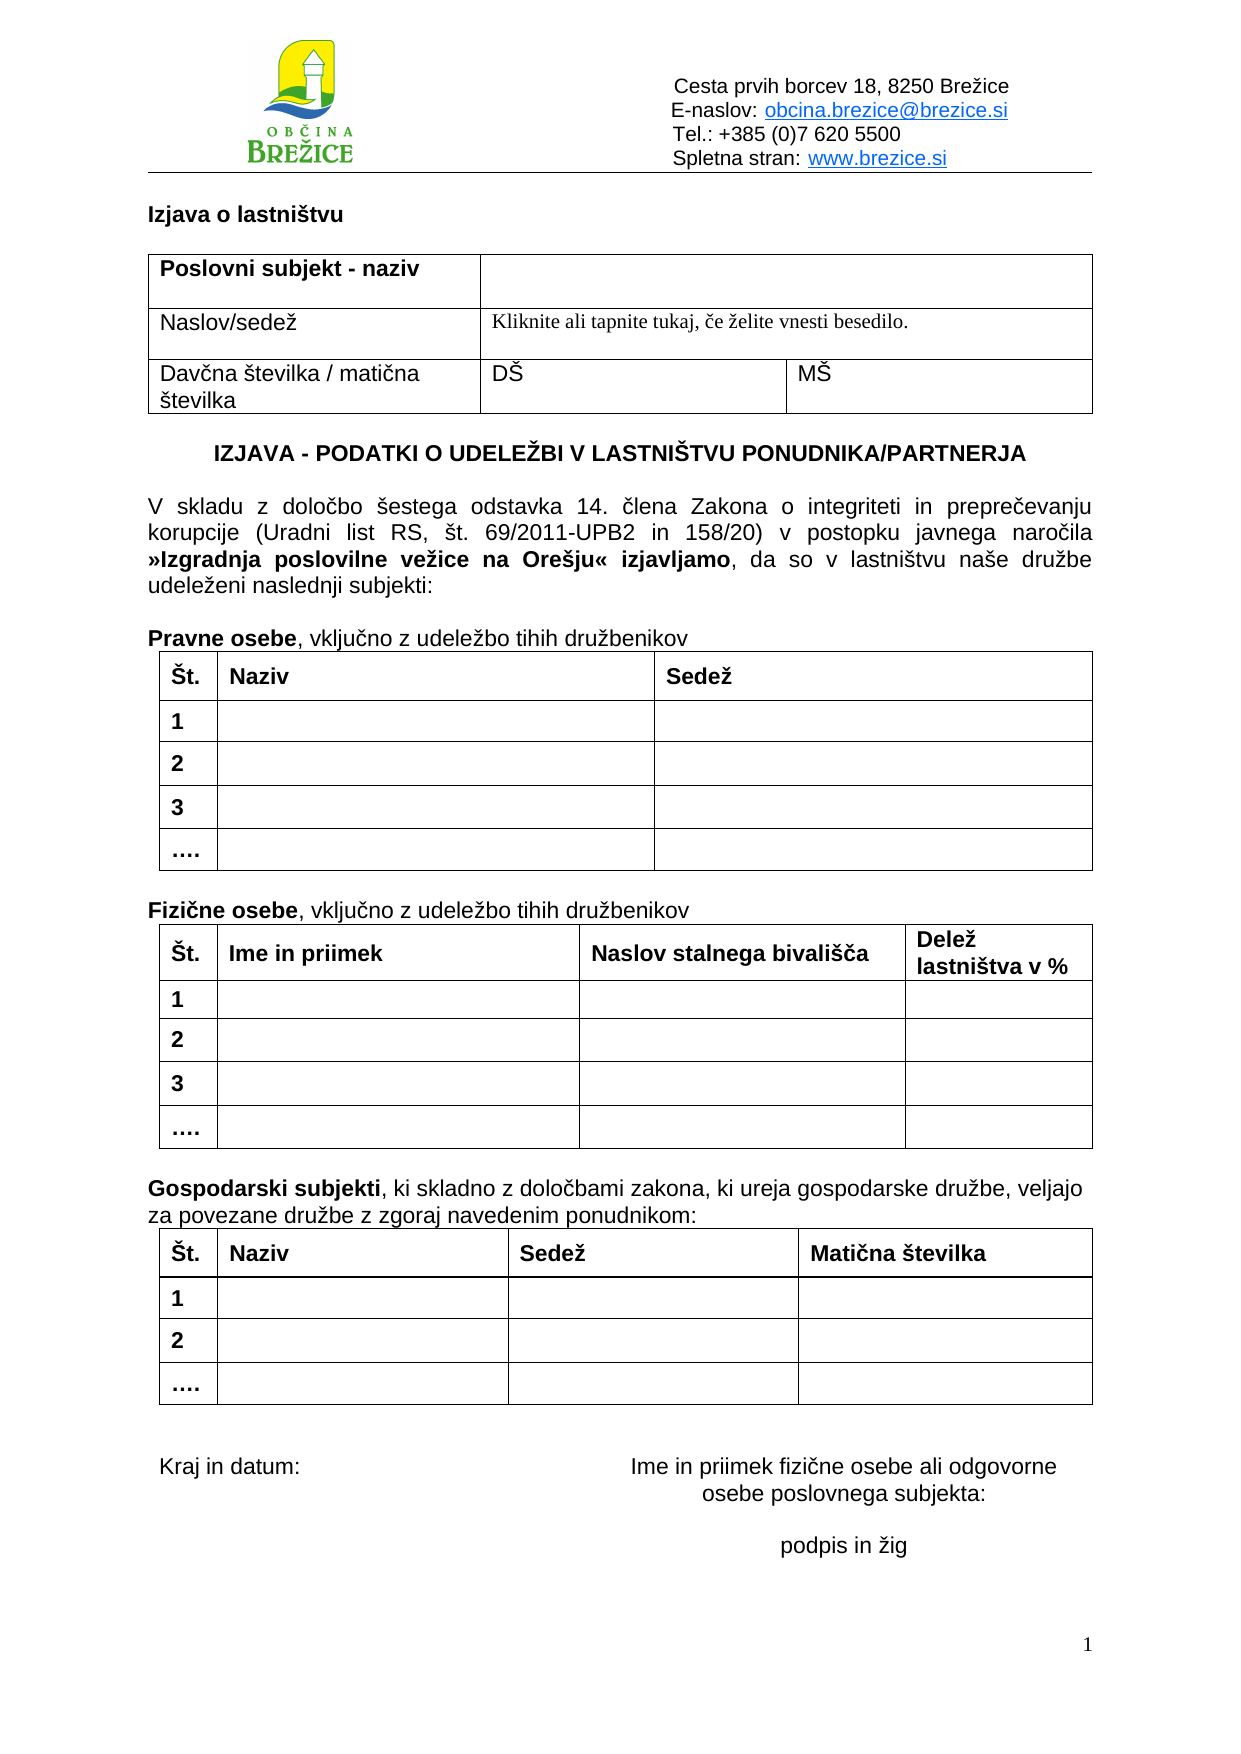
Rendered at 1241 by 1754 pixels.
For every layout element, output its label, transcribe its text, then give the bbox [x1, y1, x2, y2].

table_header Poslovni subjekt - naziv [149, 255, 480, 308]
table_cell [906, 1062, 1092, 1105]
table_cell [218, 1106, 579, 1148]
table_header Št. [160, 1229, 217, 1276]
table_header Naslov stalnega bivališča [580, 925, 905, 980]
table_cell [906, 981, 1092, 1017]
table_cell [655, 701, 1092, 741]
table_cell [218, 701, 654, 741]
table_cell [218, 981, 579, 1017]
table_header Ime in priimek [218, 925, 579, 980]
table_header [481, 255, 1092, 308]
table_cell 1 [160, 1278, 217, 1318]
table_cell 2 [160, 1319, 217, 1362]
table_cell [580, 1106, 905, 1148]
table_cell [218, 1319, 508, 1362]
table_cell [218, 1278, 508, 1318]
table_cell …. [160, 1363, 217, 1404]
table_cell 1 [160, 701, 217, 741]
table_cell 2 [160, 742, 217, 785]
table_cell 3 [160, 786, 217, 828]
table_cell [799, 1319, 1092, 1362]
table_cell [655, 742, 1092, 785]
table_cell [509, 1363, 798, 1404]
table_header Sedež [509, 1229, 798, 1276]
table_cell [906, 1019, 1092, 1061]
table_cell [218, 1062, 579, 1105]
table_cell [218, 1019, 579, 1061]
table_cell [218, 742, 654, 785]
table_cell [218, 829, 654, 870]
text IZJAVA - PODATKI O UDELEŽBI V LASTNIŠTVU PONUDNIKA/PARTNERJA [148, 440, 1092, 467]
table_cell [580, 981, 905, 1017]
table_header Naziv [218, 652, 654, 699]
table_header Št. [160, 652, 217, 699]
table_header Kraj in datum: [148, 1453, 595, 1559]
table_cell …. [160, 1106, 217, 1148]
table_cell [481, 309, 1092, 359]
table_cell 3 [160, 1062, 217, 1105]
text Gospodarski subjekti, ki skladno z določbami zakona, ki ureja gospodarske družbe, veljajo za povezane družbe z zgoraj navedenim ponudnikom: [148, 1175, 1092, 1228]
table_cell …. [160, 829, 217, 870]
table_header Matična številka [799, 1229, 1092, 1276]
text V skladu z določbo šestega odstavka 14. člena Zakona o integriteti in preprečevanju korupcije (Uradni list RS, št. 69/2011-UPB2 in 158/20) v postopku javnega naročila »Izgradnja poslovilne vežice na Orešju« izjavljamo, da so v lastništvu naše družbe udeleženi naslednji subjekti: [148, 493, 1092, 598]
text Izjava o lastništvu [148, 201, 1092, 228]
table_cell [218, 1363, 508, 1404]
table_cell [509, 1319, 798, 1362]
table_cell [509, 1278, 798, 1318]
table_header Ime in priimek fizične osebe ali odgovorne osebe poslovnega subjekta: podpis in žig [595, 1453, 1092, 1559]
table_cell 2 [160, 1019, 217, 1061]
table_cell Davčna številka / matična številka [149, 360, 480, 413]
table_cell MŠ [787, 360, 1092, 413]
table_header Št. [160, 925, 217, 980]
table_cell [906, 1106, 1092, 1148]
table_cell [799, 1363, 1092, 1404]
table_cell [655, 829, 1092, 870]
table_cell Naslov/sedež [149, 309, 480, 359]
table_cell [580, 1019, 905, 1061]
table_cell [655, 786, 1092, 828]
text Fizične osebe, vključno z udeležbo tihih družbenikov [148, 897, 1092, 924]
table_cell [799, 1278, 1092, 1318]
table_header Sedež [655, 652, 1092, 699]
picture [247, 40, 353, 163]
table_header Delež lastništva v % [906, 925, 1092, 980]
table_cell DŠ [481, 360, 786, 413]
text Pravne osebe, vključno z udeležbo tihih družbenikov [148, 625, 1092, 651]
table_cell [218, 786, 654, 828]
table_cell [580, 1062, 905, 1105]
table_cell 1 [160, 981, 217, 1017]
table_header Naziv [218, 1229, 508, 1276]
